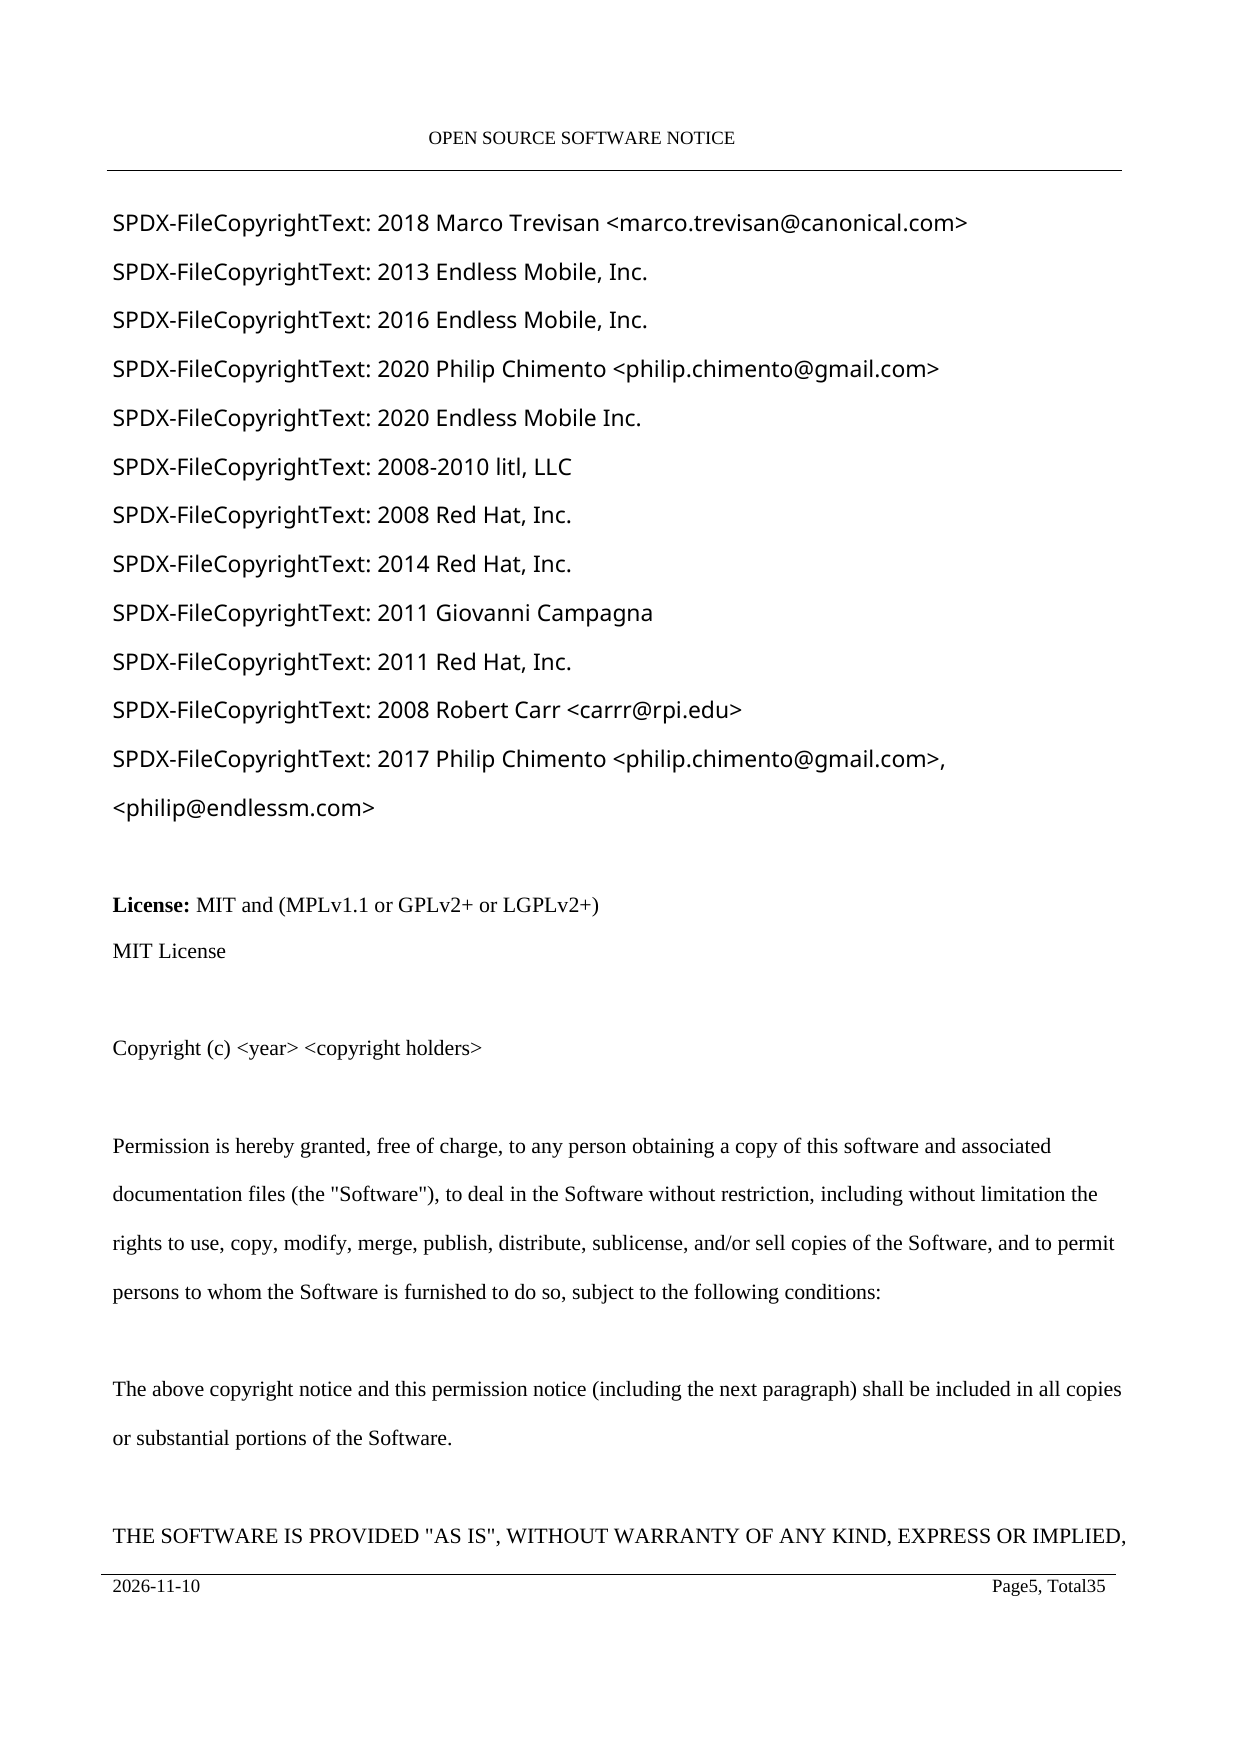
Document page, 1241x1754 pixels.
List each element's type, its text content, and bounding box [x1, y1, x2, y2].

text License: MIT and (MPLv1.1 or GPLv2+ or LGPLv2+) [112, 889, 1128, 921]
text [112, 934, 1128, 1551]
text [112, 206, 1128, 873]
